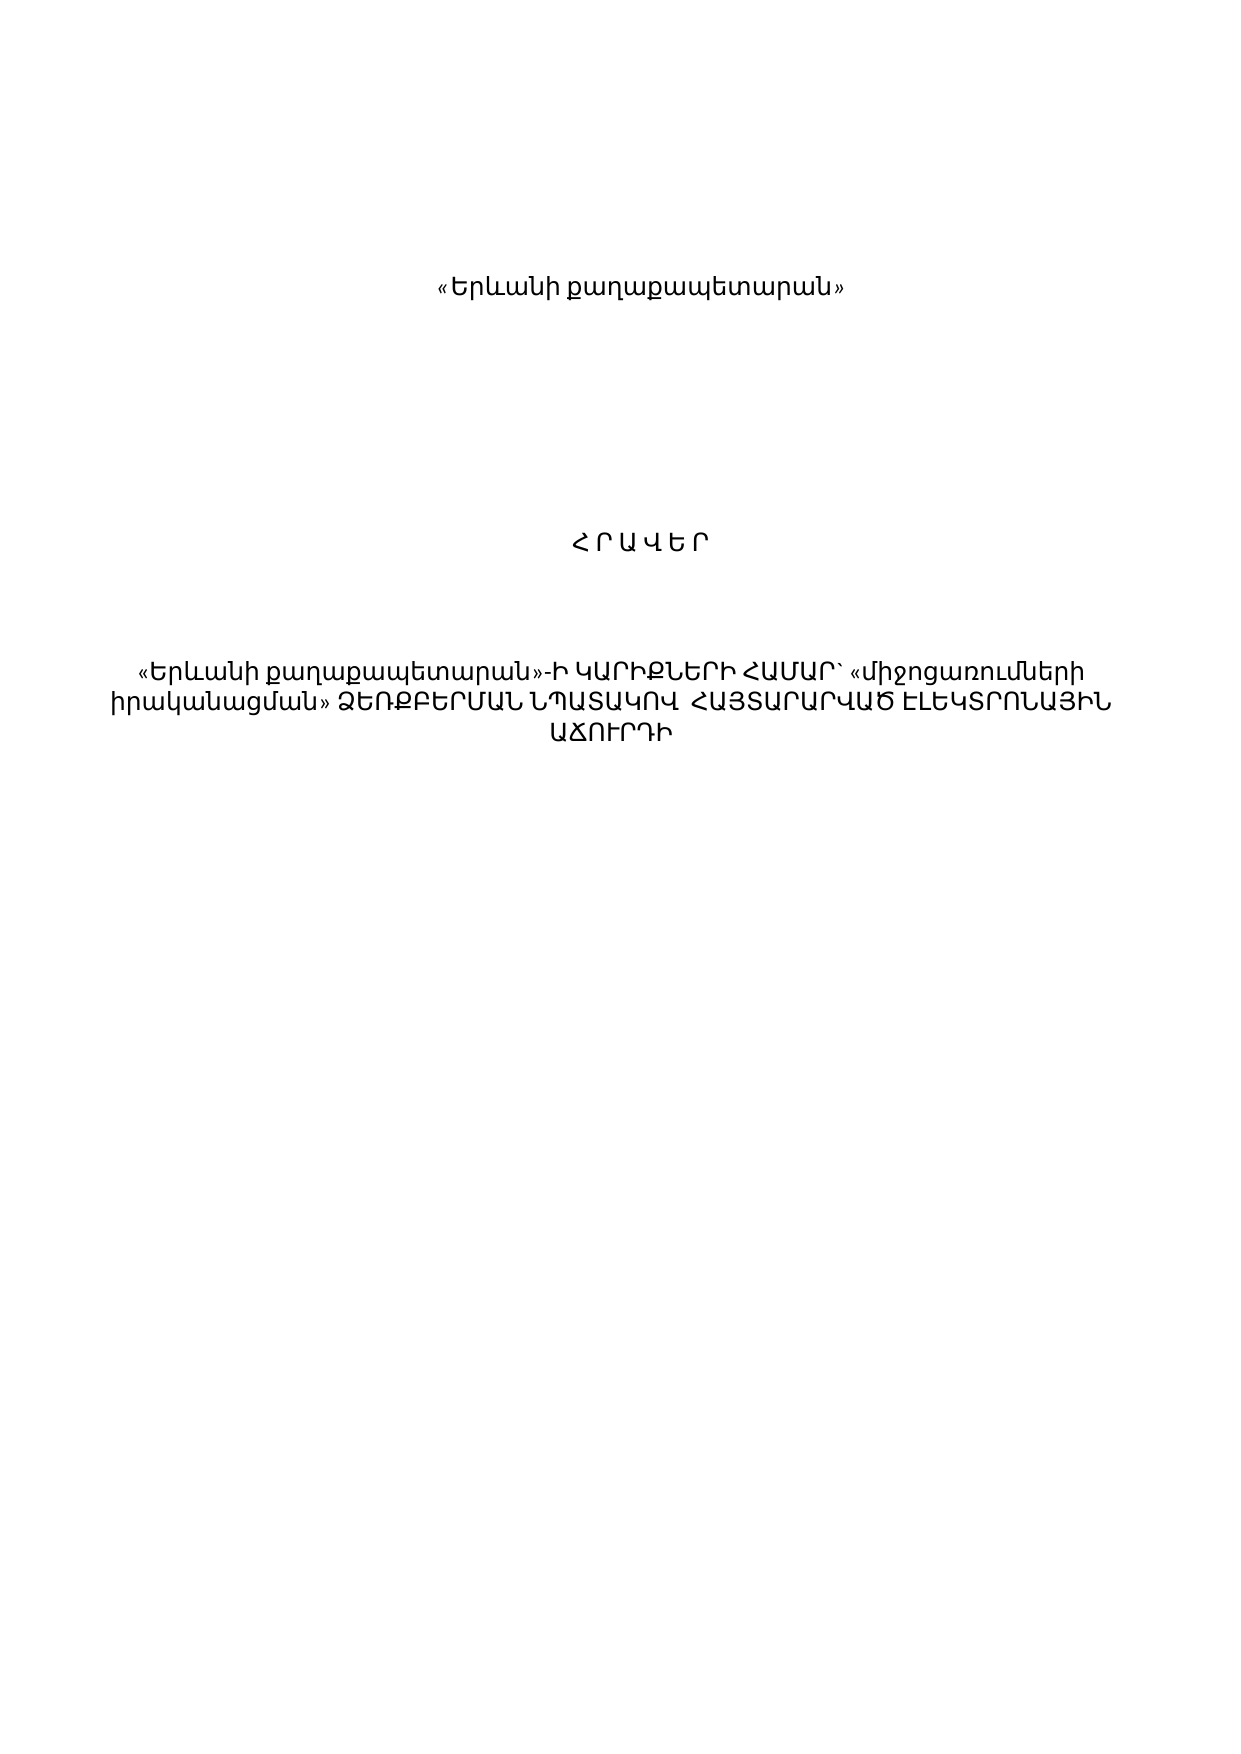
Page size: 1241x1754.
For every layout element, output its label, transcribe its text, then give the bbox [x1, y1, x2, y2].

text Հ Ր Ա Վ Ե Ր [69, 527, 1152, 557]
text « Երևանի քաղաքապետարան» [69, 271, 1152, 301]
text «Երևանի քաղաքապետարան»-Ի ԿԱՐԻՔՆԵՐԻ ՀԱՄԱՐ` «միջոցառումների իրականացման» ՁԵՌՔԲԵՐՄԱՆ ՆՊԱՏԱԿՈՎ ՀԱՅՏԱՐԱՐՎԱԾ ԷԼԵԿՏՐՈՆԱՅԻՆ ԱՃՈՒՐԴԻ [69, 656, 1152, 748]
